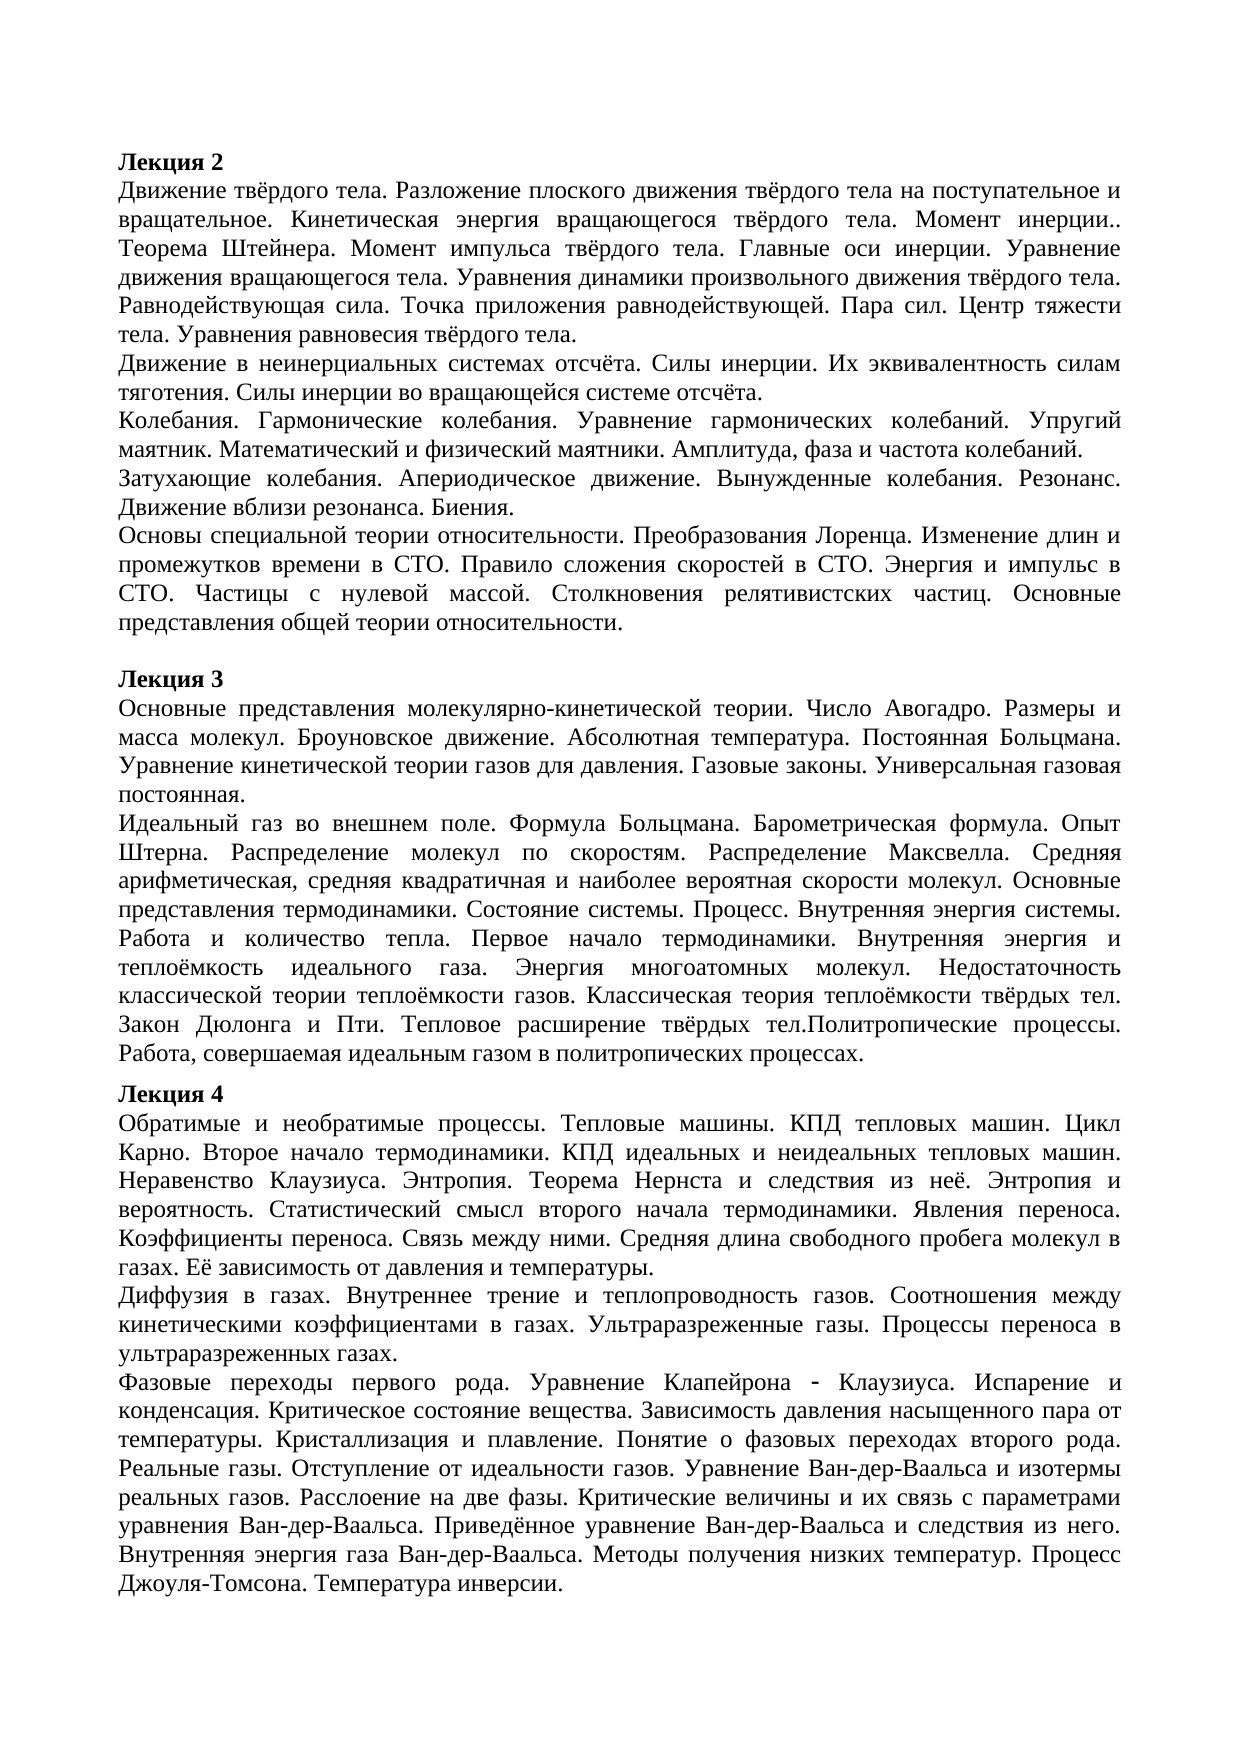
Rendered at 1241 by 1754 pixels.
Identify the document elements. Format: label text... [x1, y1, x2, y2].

text Лекция 4 [118, 1079, 1122, 1108]
text Лекция 3 [118, 664, 1122, 693]
text Затухающие колебания. Апериодическое движение. Вынужденные колебания. Резонанс. Движение вблизи резонанса. Биения. [118, 463, 1122, 521]
text Обратимые и необратимые процессы. Тепловые машины. КПД тепловых машин. Цикл Карно. Второе начало термодинамики. КПД идеальных и неидеальных тепловых машин. Неравенство Клаузиуса. Энтропия. Теорема Нернста и следствия из неё. Энтропия и вероятность. Статистический смысл второго начала термодинамики. Явления переноса. Коэффициенты переноса. Связь между ними. Средняя длина свободного пробега молекул в газах. Её зависимость от давления и температуры. [118, 1108, 1122, 1281]
text Колебания. Гармонические колебания. Уравнение гармонических колебаний. Упругий маятник. Математический и физический маятники. Амплитуда, фаза и частота колебаний. [118, 406, 1122, 463]
text Движение твёрдого тела. Разложение плоского движения твёрдого тела на поступательное и вращательное. Кинетическая энергия вращающегося твёрдого тела. Момент инерции.. Теорема Штейнера. Момент импульса твёрдого тела. Главные оси инерции. Уравнение движения вращающегося тела. Уравнения динамики произвольного движения твёрдого тела. Равнодействующая сила. Точка приложения равнодействующей. Пара сил. Центр тяжести тела. Уравнения равновесия твёрдого тела. [118, 176, 1122, 348]
text Диффузия в газах. Внутреннее трение и теплопроводность газов. Соотношения между кинетическими коэффициентами в газах. Ультраразреженные газы. Процессы переноса в ультраразреженных газах. [118, 1281, 1122, 1367]
text Основные представления молекулярно-кинетической теории. Число Авогадро. Размеры и масса молекул. Броуновское движение. Абсолютная температура. Постоянная Больцмана. Уравнение кинетической теории газов для давления. Газовые законы. Универсальная газовая постоянная. [118, 693, 1122, 808]
text Лекция 2 [118, 147, 1122, 176]
text Движение в неинерциальных системах отсчёта. Силы инерции. Их эквивалентность силам тяготения. Силы инерции во вращающейся системе отсчёта. [118, 348, 1122, 406]
text Идеальный газ во внешнем поле. Формула Больцмана. Барометрическая формула. Опыт Штерна. Распределение молекул по скоростям. Распределение Максвелла. Средняя арифметическая, средняя квадратичная и наиболее вероятная скорости молекул. Основные представления термодинамики. Состояние системы. Процесс. Внутренняя энергия системы. Работа и количество тепла. Первое начало термодинамики. Внутренняя энергия и теплоёмкость идеального газа. Энергия многоатомных молекул. Недостаточность классической теории теплоёмкости газов. Классическая теория теплоёмкости твёрдых тел. Закон Дюлонга и Пти. Тепловое расширение твёрдых тел.Политропические процессы. Работа, совершаемая идеальным газом в политропических процессах. [118, 808, 1122, 1067]
text Основы специальной теории относительности. Преобразования Лоренца. Изменение длин и промежутков времени в СТО. Правило сложения скоростей в СТО. Энергия и импульс в СТО. Частицы с нулевой массой. Столкновения релятивистских частиц. Основные представления общей теории относительности. [118, 521, 1122, 636]
text Фазовые переходы первого рода. Уравнение Клапейрона Клаузиуса. Испарение и конденсация. Критическое состояние вещества. Зависимость давления насыщенного пара от температуры. Кристаллизация и плавление. Понятие о фазовых переходах второго рода. Реальные газы. Отступление от идеальности газов. Уравнение Ван-дер-Ваальса и изотермы реальных газов. Расслоение на две фазы. Критические величины и их связь с параметрами уравнения Ван-дер-Ваальса. Приведённое уравнение Ван-дер-Ваальса и следствия из него. Внутренняя энергия газа Ван-дер-Ваальса. Методы получения низких температур. Процесс Джоуля-Томсона. Температура инверсии. [118, 1367, 1122, 1597]
